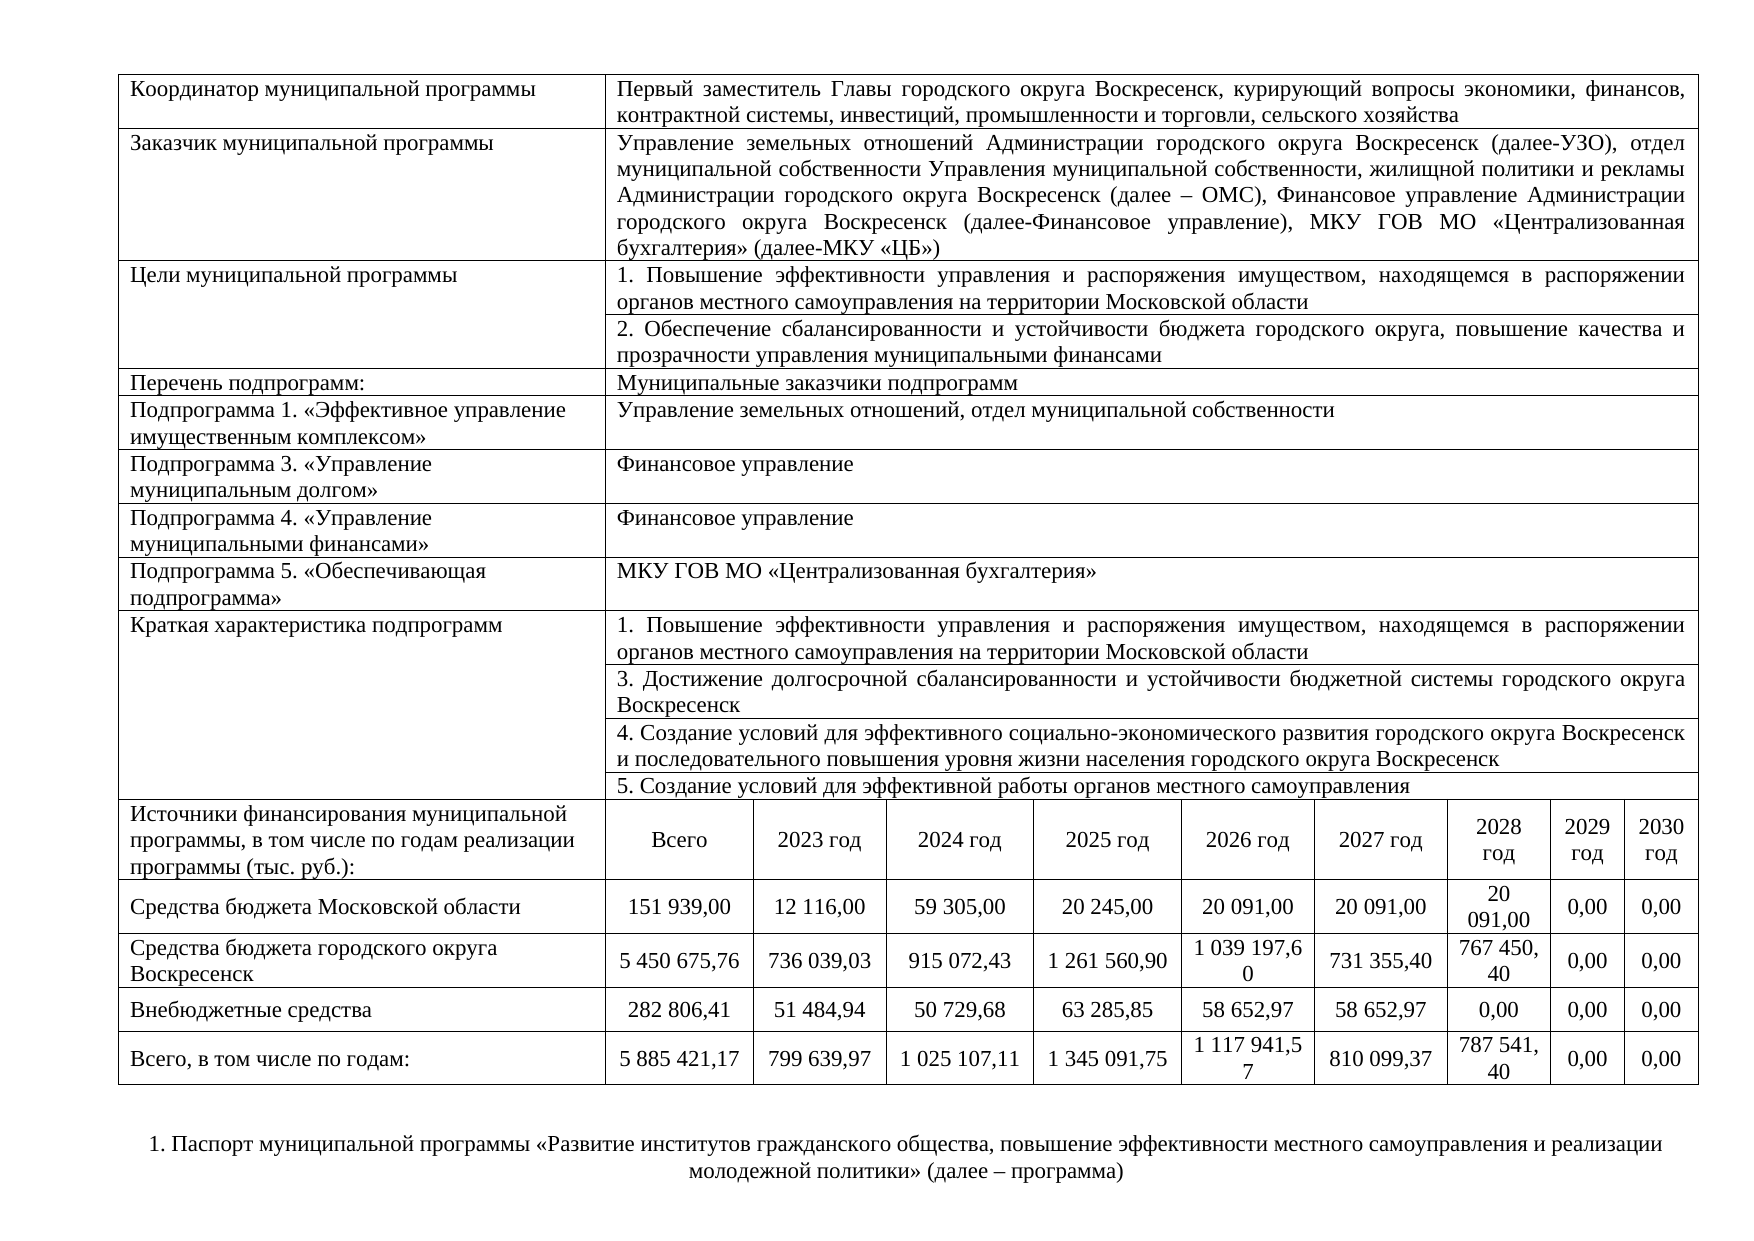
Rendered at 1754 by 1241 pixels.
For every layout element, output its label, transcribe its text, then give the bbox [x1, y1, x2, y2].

table_cell 63 285,85 [1034, 988, 1181, 1031]
table_cell 767 450,40 [1448, 934, 1550, 987]
table_cell Подпрограмма 4. «Управление муниципальными финансами» [119, 504, 605, 557]
table_cell 799 639,97 [754, 1032, 886, 1084]
table_cell 2030 год [1625, 800, 1698, 879]
table_cell 2025 год [1034, 800, 1181, 879]
table_cell Управление земельных отношений Администрации городского округа Воскресенск (далее-УЗО), отдел муниципальной собственности Управления муниципальной собственности, жилищной политики и рекламы Администрации городского округа Воскресенск (далее – ОМС), Финансовое управление Администрации городского округа Воскресенск (далее-Финансовое управление), МКУ ГОВ МО «Централизованная бухгалтерия» (далее-МКУ «ЦБ») [606, 129, 1698, 260]
table_cell 5 450 675,76 [606, 934, 753, 987]
table_cell Финансовое управление [606, 504, 1698, 557]
table_cell 3. Достижение долгосрочной сбалансированности и устойчивости бюджетной системы городского округа Воскресенск [606, 665, 1698, 718]
table_cell 5 885 421,17 [606, 1032, 753, 1084]
table_cell 810 099,37 [1315, 1032, 1447, 1084]
table_cell Внебюджетные средства [119, 988, 605, 1031]
table_cell 2028 год [1448, 800, 1550, 879]
table_cell 1. Повышение эффективности управления и распоряжения имуществом, находящемся в распоряжении органов местного самоуправления на территории Московской области [606, 261, 1698, 314]
table_cell 50 729,68 [887, 988, 1033, 1031]
table_cell 2026 год [1182, 800, 1314, 879]
table_cell 2023 год [754, 800, 886, 879]
table_cell 20 091,00 [1448, 880, 1550, 933]
table_cell 1 025 107,11 [887, 1032, 1033, 1084]
table_cell 20 245,00 [1034, 880, 1181, 933]
table_cell Краткая характеристика подпрограмм [119, 611, 605, 799]
table_cell Финансовое управление [606, 450, 1698, 503]
table_cell 736 039,03 [754, 934, 886, 987]
table_cell Всего [606, 800, 753, 879]
table_cell 0,00 [1551, 880, 1624, 933]
table_cell 1 261 560,90 [1034, 934, 1181, 987]
table_cell 0,00 [1625, 988, 1698, 1031]
table_cell Цели муниципальной программы [119, 261, 605, 368]
table_cell 0,00 [1551, 934, 1624, 987]
table_header Первый заместитель Главы городского округа Воскресенск, курирующий вопросы экономики, финансов, контрактной системы, инвестиций, промышленности и торговли, сельского хозяйства [606, 75, 1698, 128]
table_cell 0,00 [1448, 988, 1550, 1031]
table_cell 20 091,00 [1182, 880, 1314, 933]
table_cell 59 305,00 [887, 880, 1033, 933]
table_cell 1. Повышение эффективности управления и распоряжения имуществом, находящемся в распоряжении органов местного самоуправления на территории Московской области [606, 611, 1698, 664]
table_cell Подпрограмма 5. «Обеспечивающая подпрограмма» [119, 558, 605, 610]
text 1. Паспорт муниципальной программы «Развитие институтов гражданского общества, повышение эффективности местного самоуправления и реализации молодежной политики» (далее – программа) [118, 1130, 1695, 1183]
table_cell 1 117 941,57 [1182, 1032, 1314, 1084]
table_cell 282 806,41 [606, 988, 753, 1031]
table_cell Заказчик муниципальной программы [119, 129, 605, 260]
table_cell Управление земельных отношений, отдел муниципальной собственности [606, 396, 1698, 449]
table_cell 58 652,97 [1315, 988, 1447, 1031]
table_cell 0,00 [1625, 880, 1698, 933]
table_cell 20 091,00 [1315, 880, 1447, 933]
table_cell 51 484,94 [754, 988, 886, 1031]
table_cell 12 116,00 [754, 880, 886, 933]
table_cell 0,00 [1551, 1032, 1624, 1084]
table_cell 2029 год [1551, 800, 1624, 879]
table_header Координатор муниципальной программы [119, 75, 605, 128]
table_cell 2. Обеспечение сбалансированности и устойчивости бюджета городского округа, повышение качества и прозрачности управления муниципальными финансами [606, 315, 1698, 368]
table_cell 2024 год [887, 800, 1033, 879]
table_cell 0,00 [1551, 988, 1624, 1031]
table_cell Муниципальные заказчики подпрограмм [606, 369, 1698, 395]
table_cell Средства бюджета Московской области [119, 880, 605, 933]
table_cell 151 939,00 [606, 880, 753, 933]
table_cell 5. Создание условий для эффективной работы органов местного самоуправления [606, 773, 1698, 799]
table_cell 1 345 091,75 [1034, 1032, 1181, 1084]
table_cell МКУ ГОВ МО «Централизованная бухгалтерия» [606, 558, 1698, 610]
table_cell 4. Создание условий для эффективного социально-экономического развития городского округа Воскресенск и последовательного повышения уровня жизни населения городского округа Воскресенск [606, 719, 1698, 772]
table_cell Подпрограмма 1. «Эффективное управление имущественным комплексом» [119, 396, 605, 449]
table_cell 915 072,43 [887, 934, 1033, 987]
table_cell 2027 год [1315, 800, 1447, 879]
table_cell 0,00 [1625, 934, 1698, 987]
table_cell Перечень подпрограмм: [119, 369, 605, 395]
table_cell Средства бюджета городского округа Воскресенск [119, 934, 605, 987]
table_cell Подпрограмма 3. «Управление муниципальным долгом» [119, 450, 605, 503]
table_cell 787 541,40 [1448, 1032, 1550, 1084]
table_cell 58 652,97 [1182, 988, 1314, 1031]
table_cell 0,00 [1625, 1032, 1698, 1084]
table_cell Всего, в том числе по годам: [119, 1032, 605, 1084]
table_cell Источники финансирования муниципальной программы, в том числе по годам реализации программы (тыс. руб.): [119, 800, 605, 879]
table_cell 1 039 197,60 [1182, 934, 1314, 987]
table_cell 731 355,40 [1315, 934, 1447, 987]
